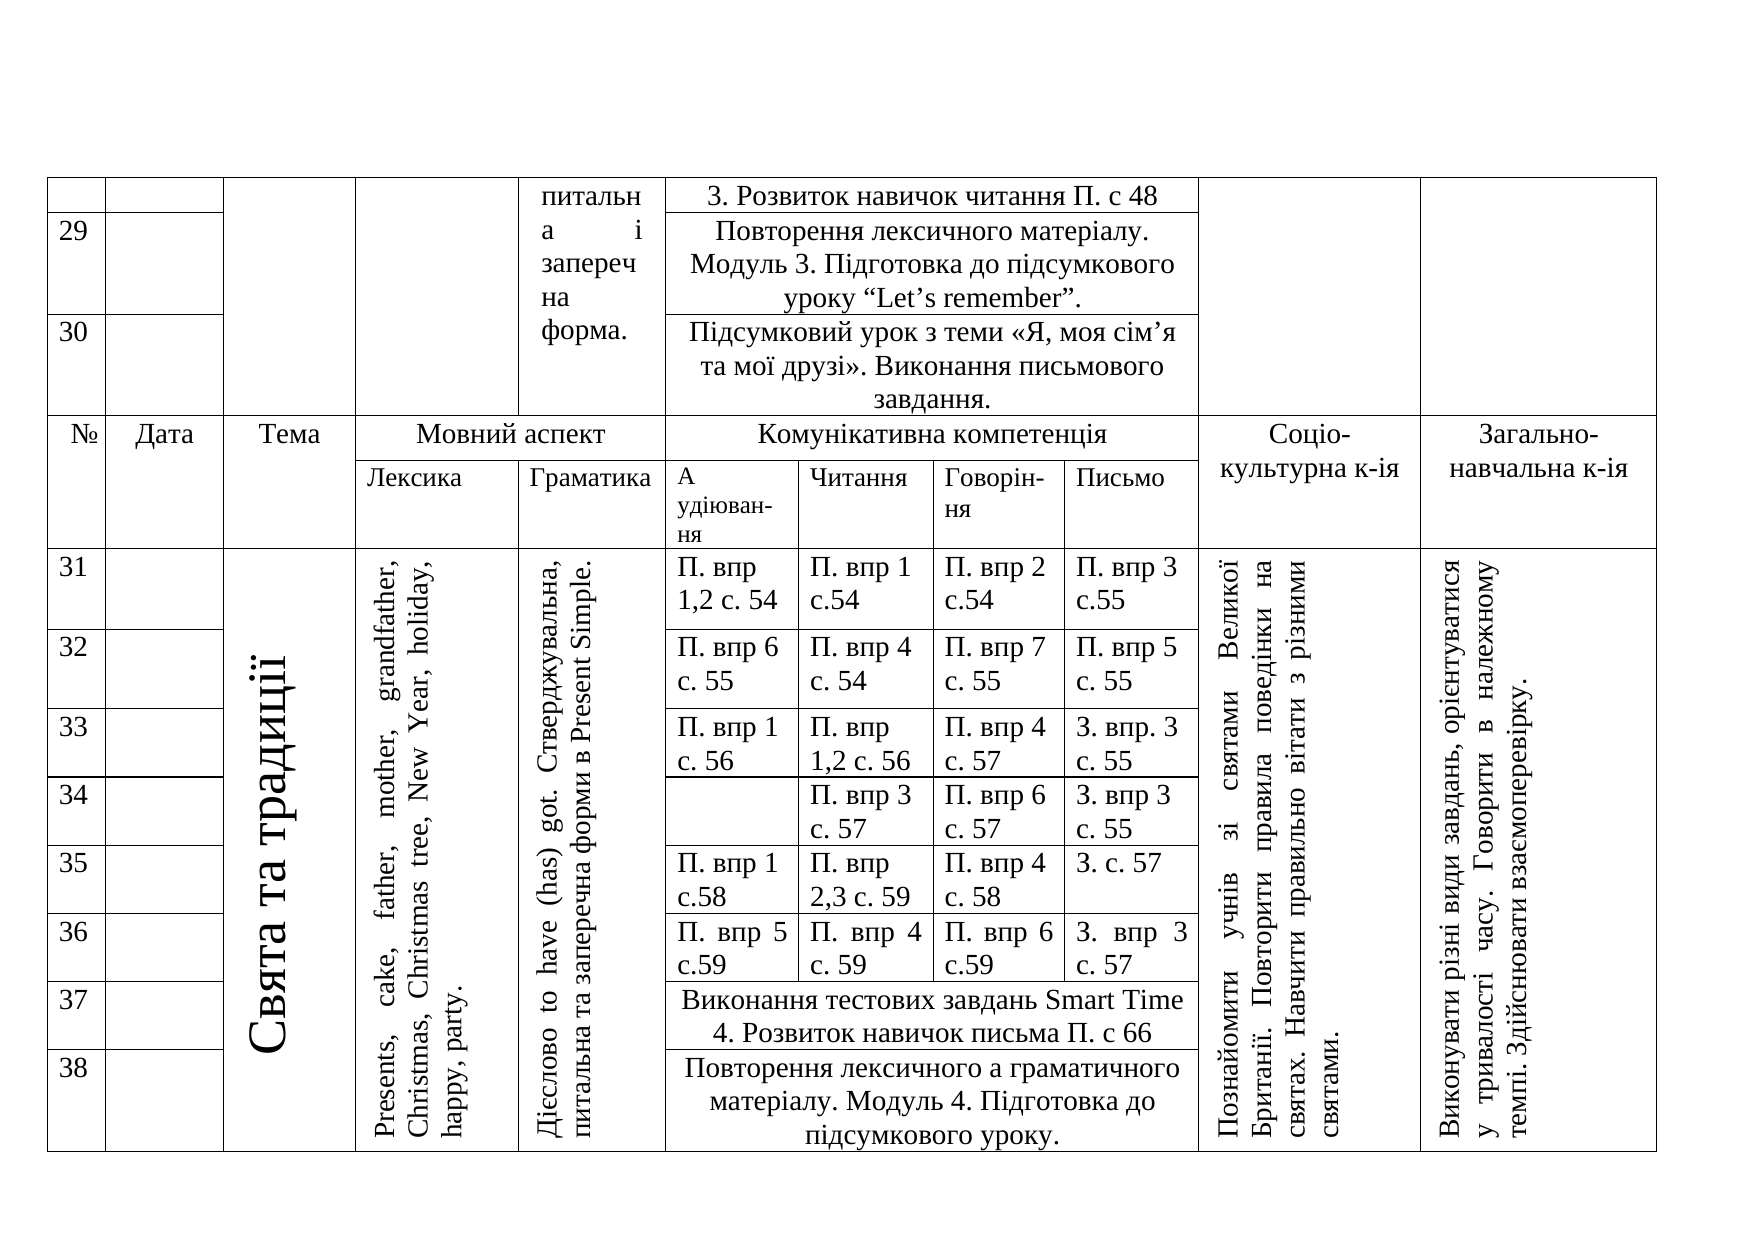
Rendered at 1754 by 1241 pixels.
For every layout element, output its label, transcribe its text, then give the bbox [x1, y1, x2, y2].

table_cell 33 [48, 709, 105, 776]
table_cell Дата [106, 416, 223, 548]
table_cell Говорін-ня [934, 461, 1064, 548]
table_cell З. впр 3 с. 55 [1065, 778, 1198, 844]
table_cell Соціо-культурна к-ія [1199, 416, 1420, 548]
table_cell П. впр 3 с. 57 [799, 778, 933, 844]
table_cell Виконувати різні види завдань, орієнтуватися у тривалості часу. Говорити в належному темпі. Здійснювати взаємоперевірку. [1421, 549, 1656, 1151]
table_cell 38 [48, 1050, 105, 1151]
table_cell П. впр 3 с.55 [1065, 549, 1198, 628]
table_cell П. впр 5 с. 55 [1065, 630, 1198, 708]
table_cell [106, 213, 223, 313]
table_cell 31 [48, 549, 105, 628]
table_cell Підсумковий урок з теми «Я, моя сім’я та мої друзі». Виконання письмового завдання. [666, 315, 1198, 415]
table_cell Повторення лексичного матеріалу. Модуль 3. Підготовка до підсумкового уроку “Let’s remember”. [666, 213, 1198, 313]
table_cell П. впр 1 с.58 [666, 846, 798, 913]
table_cell П. впр 4 с. 58 [934, 846, 1064, 913]
table_cell П. впр 1 с.54 [799, 549, 933, 628]
table_cell П. впр 6 с. 57 [934, 778, 1064, 844]
table_cell П. впр 6 с.59 [934, 914, 1064, 981]
table_cell Читання [799, 461, 933, 548]
table_cell П. впр 6 с. 55 [666, 630, 798, 708]
table_cell Мовний аспект [356, 416, 665, 460]
table_cell Познайомити учнів зі святами Великої Британії. Повторити правила поведінки на святах. Навчити правильно вітати з різними святами. [1199, 549, 1420, 1151]
table_cell П. впр 7 с. 55 [934, 630, 1064, 708]
table_cell П. впр 2,3 с. 59 [799, 846, 933, 913]
table_cell Свята та традиції [224, 549, 355, 1151]
table_cell 36 [48, 914, 105, 981]
table_cell [106, 549, 223, 628]
table_cell П. впр 2 с.54 [934, 549, 1064, 628]
table_cell № [48, 416, 105, 548]
table_cell З. с. 57 [1065, 846, 1198, 913]
table_cell [106, 778, 223, 844]
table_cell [666, 178, 1198, 212]
table_cell [666, 778, 798, 844]
table_cell П. впр 1,2 с. 56 [799, 709, 933, 776]
table_cell Тема [224, 416, 355, 548]
table_cell [106, 630, 223, 708]
table_cell 30 [48, 315, 105, 415]
table_cell 37 [48, 982, 105, 1049]
table_cell П. впр 4 с. 59 [799, 914, 933, 981]
table_cell Письмо [1065, 461, 1198, 548]
table_cell Граматика [519, 461, 665, 548]
table_cell П. впр 4 с. 57 [934, 709, 1064, 776]
table_cell П. впр 4 с. 54 [799, 630, 933, 708]
table_cell Аудіюван-ня [666, 461, 798, 548]
table_cell Виконання тестових завдань Smart Time 4. Розвиток навичок письма П. с 66 [666, 982, 1198, 1049]
table_cell [106, 709, 223, 776]
table_cell 28 [48, 178, 105, 212]
table_cell [106, 315, 223, 415]
table_cell [106, 1050, 223, 1151]
table_cell Лексика [356, 461, 518, 548]
table_cell З. впр. 3 с. 55 [1065, 709, 1198, 776]
table_cell 35 [48, 846, 105, 913]
table_cell [106, 178, 223, 212]
table_cell П. впр 5 с.59 [666, 914, 798, 981]
table_cell [106, 846, 223, 913]
table_cell 34 [48, 778, 105, 844]
table_cell Повторення лексичного а граматичного матеріалу. Модуль 4. Підготовка до підсумкового уроку. [666, 1050, 1198, 1151]
table_cell Загально-навчальна к-ія [1421, 416, 1656, 548]
table_cell Комунікативна компетенція [666, 416, 1198, 460]
table_cell З. впр 3 с. 57 [1065, 914, 1198, 981]
table_cell [106, 982, 223, 1049]
table_cell 29 [48, 213, 105, 313]
table_cell Presents, cake, father, mother, grandfather, Christmas, Christmas tree, New Year, holiday, happy, party. [356, 549, 518, 1151]
table_cell 32 [48, 630, 105, 708]
table_cell [106, 914, 223, 981]
table_cell Дієслово to have (has) got. Стверджувальна, питальна та заперечна форми в Present Simple. [519, 549, 665, 1151]
table_cell П. впр 1 с. 56 [666, 709, 798, 776]
table_cell П. впр 1,2 с. 54 [666, 549, 798, 628]
